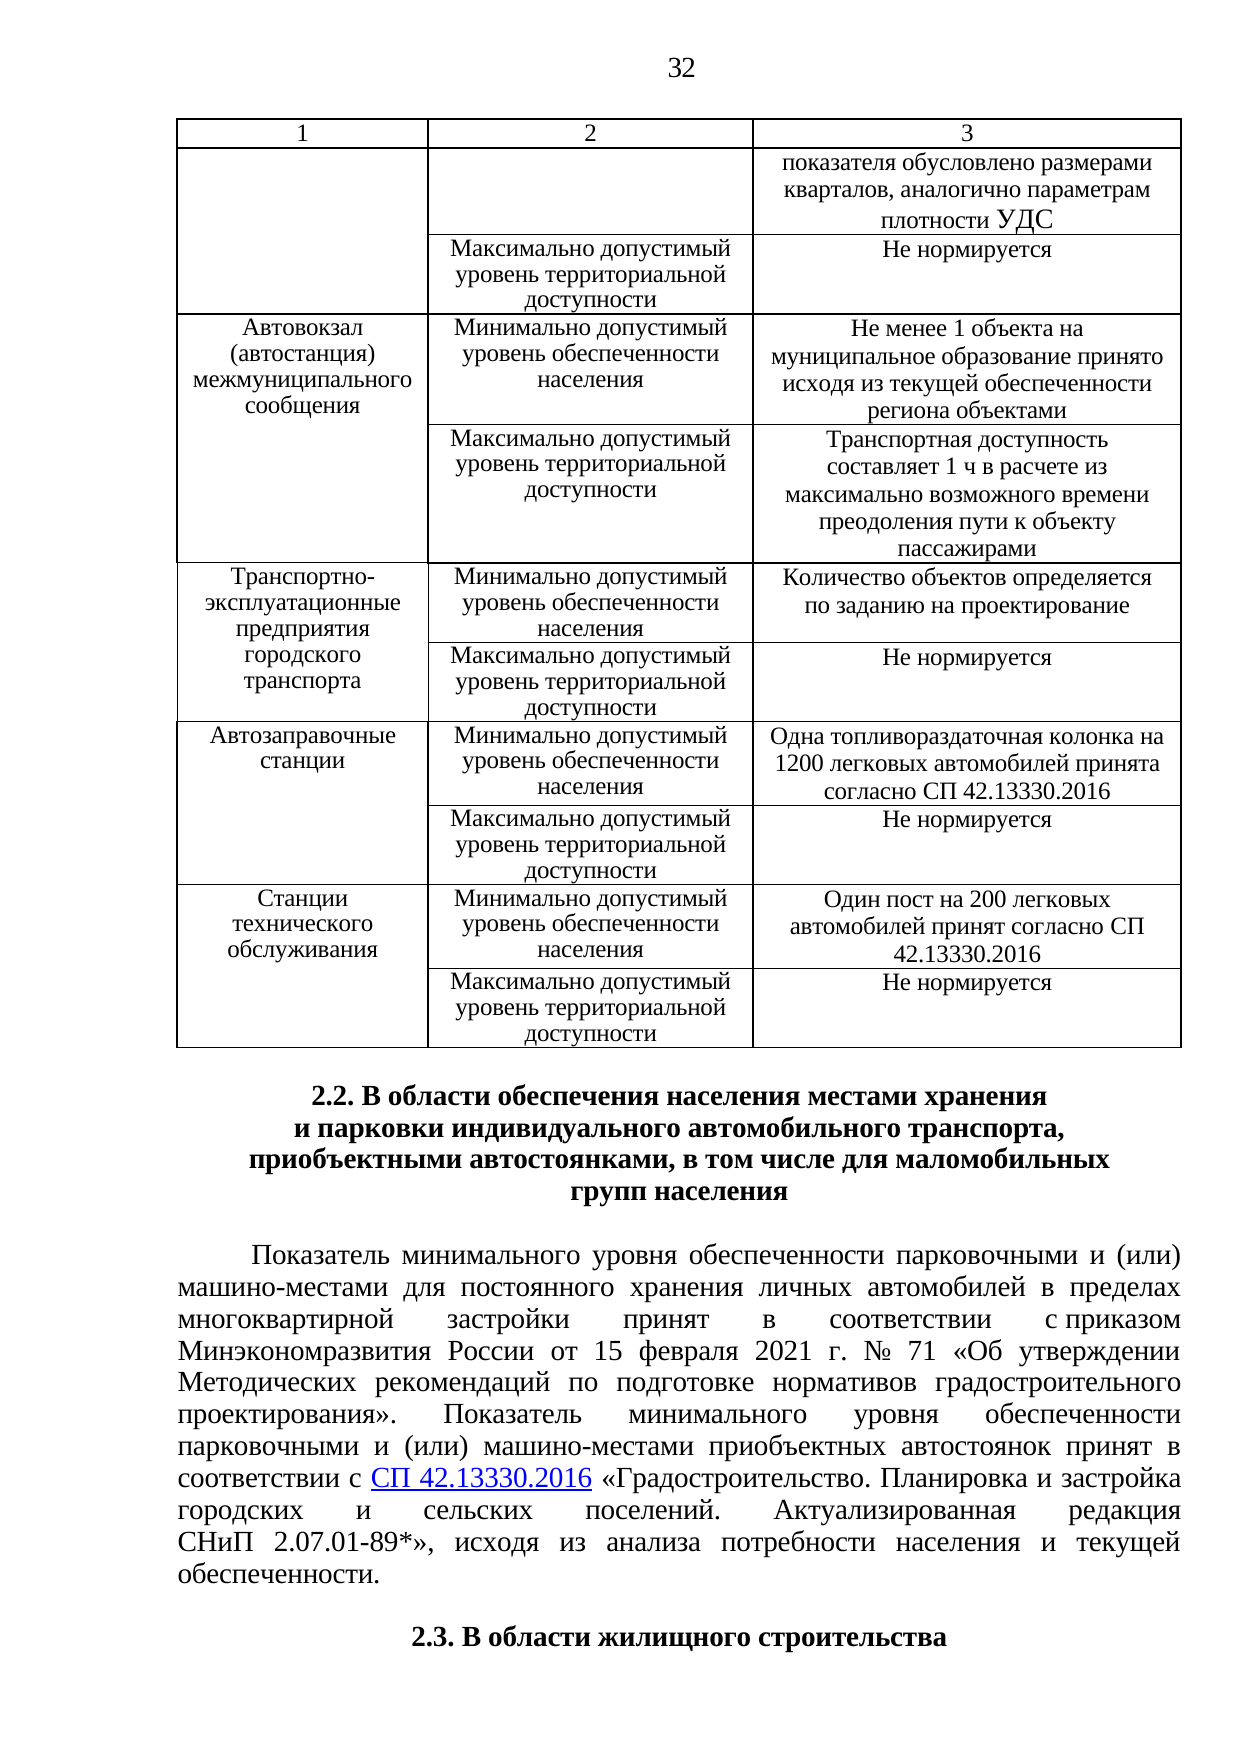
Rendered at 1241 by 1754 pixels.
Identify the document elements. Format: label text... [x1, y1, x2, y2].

text 2.2. В области обеспечения населения местами хранения [177, 1080, 1181, 1112]
table_cell Максимально допустимый уровень территориальной доступности [429, 425, 752, 562]
table_cell Минимально допустимый уровень обеспеченности населения [429, 315, 752, 424]
table_cell Максимально допустимый уровень территориальной доступности [429, 235, 752, 313]
table_cell Максимально допустимый уровень территориальной доступности [429, 806, 752, 884]
table_cell Минимально допустимый уровень обеспеченности населения [429, 722, 752, 804]
table_header 1 [178, 120, 427, 147]
table_cell Не нормируется [754, 806, 1180, 884]
table_cell Транспортно-эксплуатационные предприятия городского транспорта [178, 563, 428, 721]
table_cell Автовокзал (автостанция) межмуниципального сообщения [178, 315, 427, 562]
table_header 3 [754, 120, 1180, 147]
table_cell Минимально допустимый уровень обеспеченности населения [429, 885, 752, 967]
table_cell Максимально допустимый уровень территориальной доступности [429, 969, 752, 1047]
text приобъектными автостоянками, в том числе для маломобильных [177, 1143, 1181, 1175]
table_cell Не нормируется [754, 235, 1180, 313]
text 2.3. В области жилищного строительства [177, 1621, 1181, 1653]
table_cell Автозаправочные станции [178, 722, 427, 884]
table_cell Станции технического обслуживания [178, 885, 427, 1047]
table_cell Не нормируется [754, 643, 1180, 721]
text и парковки индивидуального автомобильного транспорта, [177, 1112, 1181, 1143]
table_cell Одна топливораздаточная колонка на 1200 легковых автомобилей принята согласно СП 42.13330.2016 [754, 722, 1180, 804]
table_header 2 [429, 120, 752, 147]
table_cell Максимально допустимый уровень территориальной доступности [429, 643, 752, 721]
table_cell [754, 149, 1180, 234]
table_cell Один пост на 200 легковых автомобилей принят согласно СП 42.13330.2016 [754, 885, 1180, 967]
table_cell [178, 149, 427, 313]
table_cell Минимально допустимый уровень обеспеченности населения [429, 564, 752, 642]
text групп населения [177, 1175, 1181, 1207]
table_cell Транспортная доступность составляет 1 ч в расчете из максимально возможного времени преодоления пути к объекту пассажирами [754, 425, 1180, 562]
text Показатель минимального уровня обеспеченности парковочными и (или) машино-местами для постоянного хранения личных автомобилей в пределах многоквартирной застройки принят в соответствии с приказом Минэкономразвития России от 15 февраля 2021 г. № 71 «Об утверждении Методических рекомендаций по подготовке нормативов градостроительного проектирования». Показатель минимального уровня обеспеченности парковочными и (или) машино-местами приобъектных автостоянок принят в соответствии с СП 42.13330.2016 «Градостроительство. Планировка и застройка городских и сельских поселений. Актуализированная редакция СНиП 2.07.01-89*», исходя из анализа потребности населения и текущей обеспеченности. [177, 1239, 1181, 1589]
table_cell Не менее 1 объекта на муниципальное образование принято исходя из текущей обеспеченности региона объектами [754, 315, 1180, 424]
table_cell Количество объектов определяется по заданию на проектирование [754, 564, 1180, 642]
table_cell Не нормируется [754, 969, 1180, 1047]
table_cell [429, 149, 752, 234]
